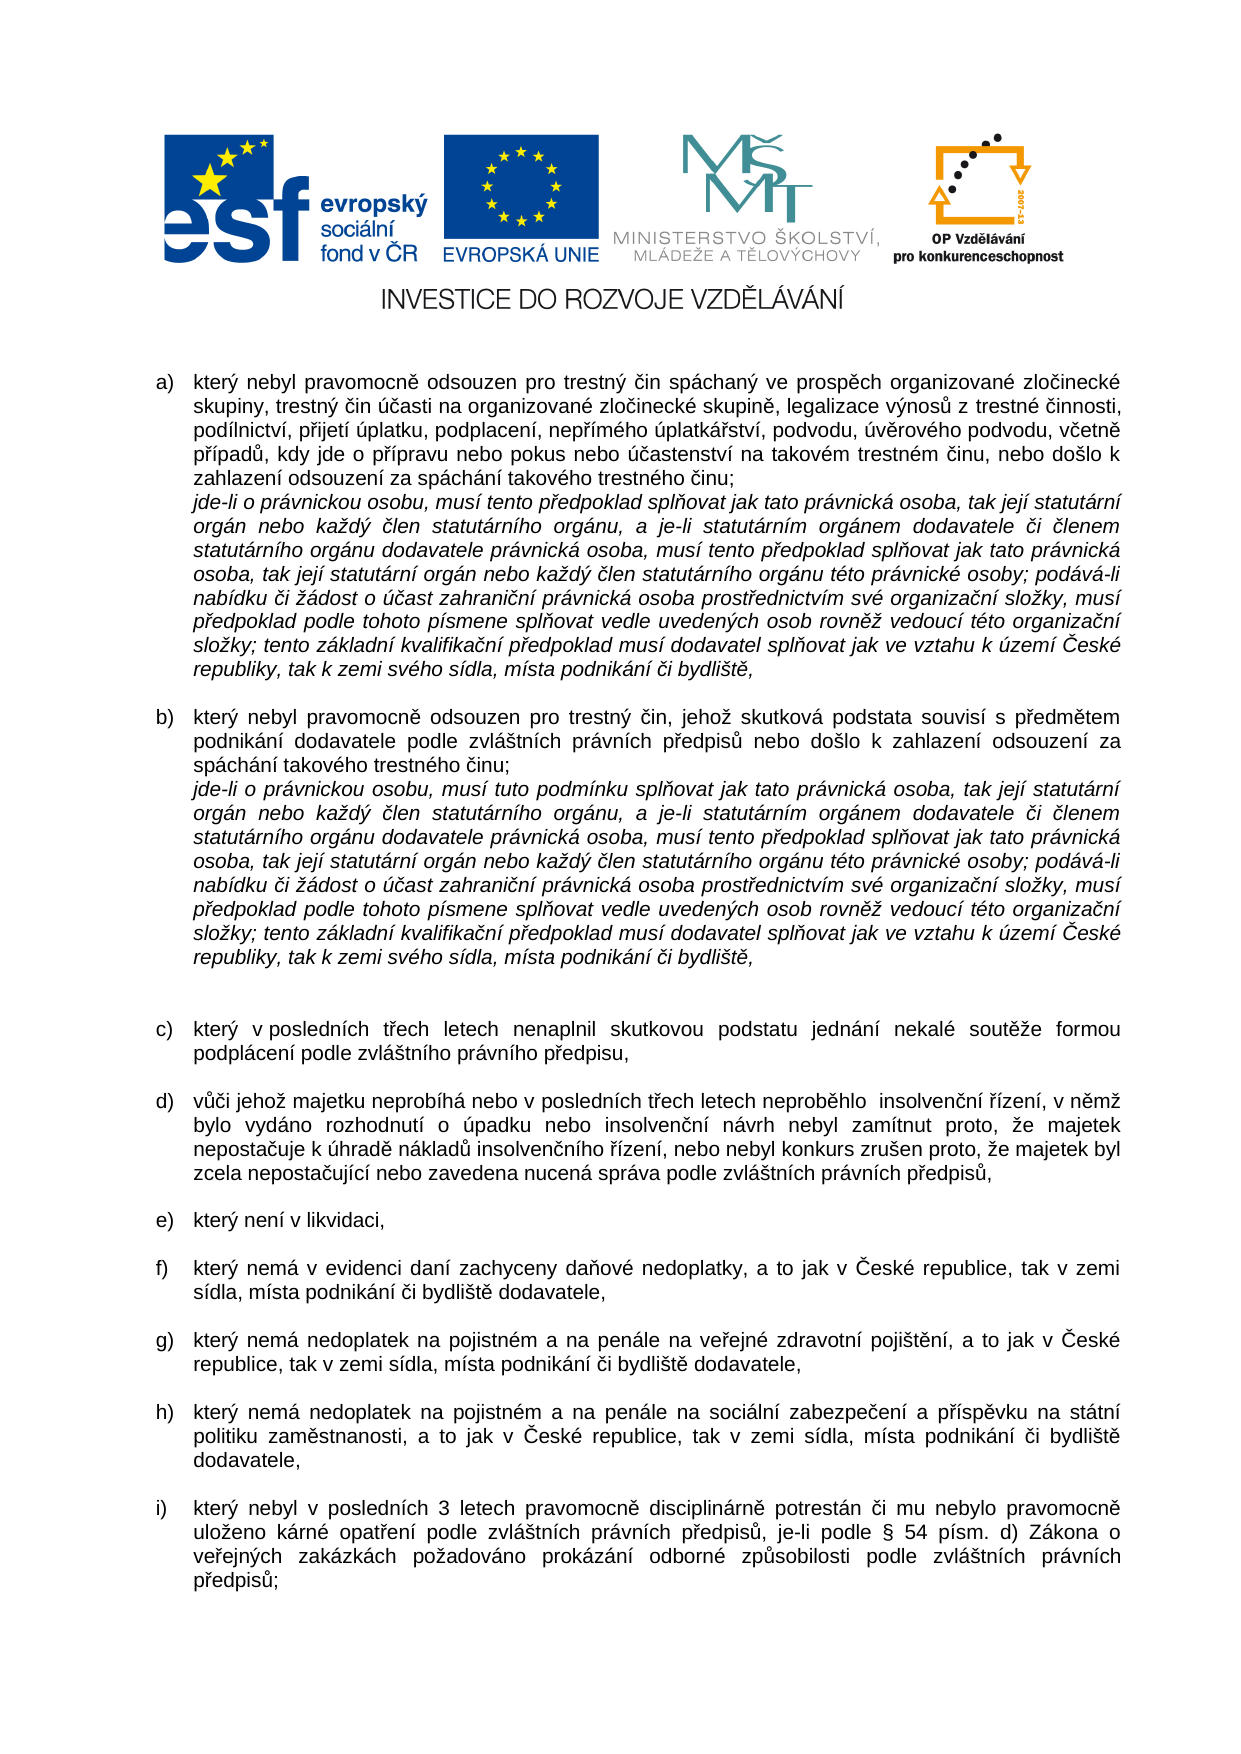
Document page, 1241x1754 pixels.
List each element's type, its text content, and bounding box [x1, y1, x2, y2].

list který v posledních třech letech nenaplnil skutkovou podstatu jednání nekalé soutěže formou podplácení podle zvláštního právního předpisu, [156, 1017, 1122, 1064]
list který není v likvidaci, [156, 1208, 1122, 1232]
picture [116, 94, 1125, 341]
list který nebyl pravomocně odsouzen pro trestný čin, jehož skutková podstata souvisí s předmětem podnikání dodavatele podle zvláštních právních předpisů nebo došlo k zahlazení odsouzení za spáchání takového trestného činu; [156, 705, 1122, 777]
list který nemá nedoplatek na pojistném a na penále na veřejné zdravotní pojištění, a to jak v České republice, tak v zemi sídla, místa podnikání či bydliště dodavatele, [156, 1328, 1122, 1376]
list vůči jehož majetku neprobíhá nebo v posledních třech letech neproběhlo insolvenční řízení, v němž bylo vydáno rozhodnutí o úpadku nebo insolvenční návrh nebyl zamítnut proto, že majetek nepostačuje k úhradě nákladů insolvenčního řízení, nebo nebyl konkurs zrušen proto, že majetek byl zcela nepostačující nebo zavedena nucená správa podle zvláštních právních předpisů, [156, 1088, 1122, 1184]
list který nebyl pravomocně odsouzen pro trestný čin spáchaný ve prospěch organizované zločinecké skupiny, trestný čin účasti na organizované zločinecké skupině, legalizace výnosů z trestné činnosti, podílnictví, přijetí úplatku, podplacení, nepřímého úplatkářství, podvodu, úvěrového podvodu, včetně případů, kdy jde o přípravu nebo pokus nebo účastenství na takovém trestném činu, nebo došlo k zahlazení odsouzení za spáchání takového trestného činu; [156, 370, 1122, 489]
list který nebyl v posledních 3 letech pravomocně disciplinárně potrestán či mu nebylo pravomocně uloženo kárné opatření podle zvláštních právních předpisů, je-li podle § 54 písm. d) Zákona o veřejných zakázkách požadováno prokázání odborné způsobilosti podle zvláštních právních předpisů; [156, 1496, 1122, 1592]
list jde-li o právnickou osobu, musí tento předpoklad splňovat jak tato právnická osoba, tak její statutární orgán nebo každý člen statutárního orgánu, a je-li statutárním orgánem dodavatele či členem statutárního orgánu dodavatele právnická osoba, musí tento předpoklad splňovat jak tato právnická osoba, tak její statutární orgán nebo každý člen statutárního orgánu této právnické osoby; podává-li nabídku či žádost o účast zahraniční právnická osoba prostřednictvím své organizační složky, musí předpoklad podle tohoto písmene splňovat vedle uvedených osob rovněž vedoucí této organizační složky; tento základní kvalifikační předpoklad musí dodavatel splňovat jak ve vztahu k území České republiky, tak k zemi svého sídla, místa podnikání či bydliště, [193, 489, 1122, 681]
list který nemá v evidenci daní zachyceny daňové nedoplatky, a to jak v České republice, tak v zemi sídla, místa podnikání či bydliště dodavatele, [156, 1256, 1122, 1304]
list jde-li o právnickou osobu, musí tuto podmínku splňovat jak tato právnická osoba, tak její statutární orgán nebo každý člen statutárního orgánu, a je-li statutárním orgánem dodavatele či členem statutárního orgánu dodavatele právnická osoba, musí tento předpoklad splňovat jak tato právnická osoba, tak její statutární orgán nebo každý člen statutárního orgánu této právnické osoby; podává-li nabídku či žádost o účast zahraniční právnická osoba prostřednictvím své organizační složky, musí předpoklad podle tohoto písmene splňovat vedle uvedených osob rovněž vedoucí této organizační složky; tento základní kvalifikační předpoklad musí dodavatel splňovat jak ve vztahu k území České republiky, tak k zemi svého sídla, místa podnikání či bydliště, [193, 777, 1122, 969]
list který nemá nedoplatek na pojistném a na penále na sociální zabezpečení a příspěvku na státní politiku zaměstnanosti, a to jak v České republice, tak v zemi sídla, místa podnikání či bydliště dodavatele, [156, 1400, 1122, 1472]
